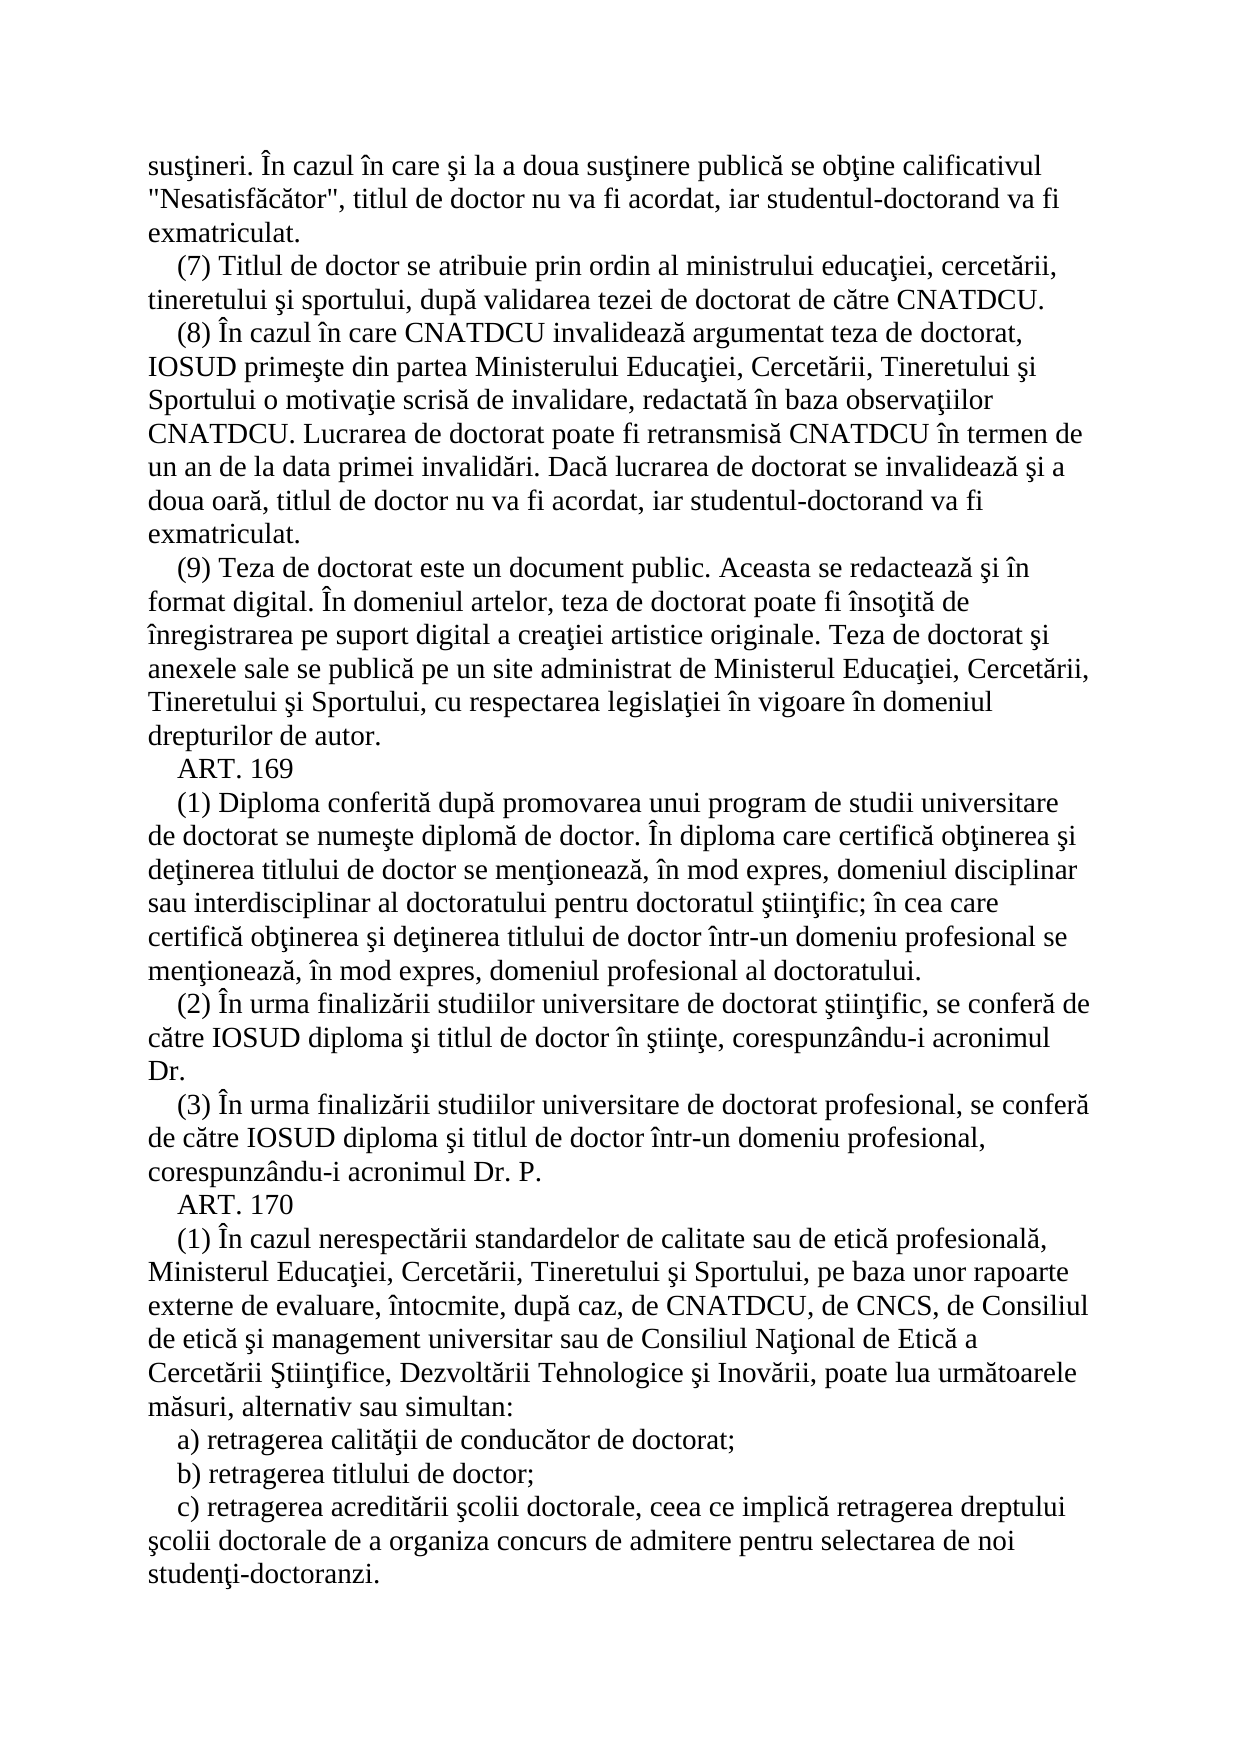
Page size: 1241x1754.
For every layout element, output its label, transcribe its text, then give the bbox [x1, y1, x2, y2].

text c) retragerea acreditării şcolii doctorale, ceea ce implică retragerea dreptului şcolii doctorale de a organiza concurs de admitere pentru selectarea de noi studenţi-doctoranzi. [148, 1489, 1093, 1590]
text (7) Titlul de doctor se atribuie prin ordin al ministrului educaţiei, cercetării, tineretului şi sportului, după validarea tezei de doctorat de către CNATDCU. [148, 248, 1093, 315]
text ART. 170 [148, 1187, 1093, 1221]
text a) retragerea calităţii de conducător de doctorat; [148, 1422, 1093, 1456]
text (9) Teza de doctorat este un document public. Aceasta se redactează şi în format digital. În domeniul artelor, teza de doctorat poate fi însoţită de înregistrarea pe suport digital a creaţiei artistice originale. Teza de doctorat şi anexele sale se publică pe un site administrat de Ministerul Educaţiei, Cercetării, Tineretului şi Sportului, cu respectarea legislaţiei în vigoare în domeniul drepturilor de autor. [148, 550, 1093, 751]
text (8) În cazul în care CNATDCU invalidează argumentat teza de doctorat, IOSUD primeşte din partea Ministerului Educaţiei, Cercetării, Tineretului şi Sportului o motivaţie scrisă de invalidare, redactată în baza observaţiilor CNATDCU. Lucrarea de doctorat poate fi retransmisă CNATDCU în termen de un an de la data primei invalidări. Dacă lucrarea de doctorat se invalidează şi a doua oară, titlul de doctor nu va fi acordat, iar studentul-doctorand va fi exmatriculat. [148, 315, 1093, 550]
text b) retragerea titlului de doctor; [148, 1456, 1093, 1489]
text (3) În urma finalizării studiilor universitare de doctorat profesional, se conferă de către IOSUD diploma şi titlul de doctor într-un domeniu profesional, corespunzându-i acronimul Dr. P. [148, 1087, 1093, 1187]
text ART. 169 [148, 751, 1093, 785]
text (1) În cazul nerespectării standardelor de calitate sau de etică profesională, Ministerul Educaţiei, Cercetării, Tineretului şi Sportului, pe baza unor rapoarte externe de evaluare, întocmite, după caz, de CNATDCU, de CNCS, de Consiliul de etică şi management universitar sau de Consiliul Naţional de Etică a Cercetării Ştiinţifice, Dezvoltării Tehnologice şi Inovării, poate lua următoarele măsuri, alternativ sau simultan: [148, 1221, 1093, 1422]
text (2) În urma finalizării studiilor universitare de doctorat ştiinţific, se conferă de către IOSUD diploma şi titlul de doctor în ştiinţe, corespunzându-i acronimul Dr. [148, 986, 1093, 1087]
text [148, 148, 1093, 248]
text (1) Diploma conferită după promovarea unui program de studii universitare de doctorat se numeşte diplomă de doctor. În diploma care certifică obţinerea şi deţinerea titlului de doctor se menţionează, în mod expres, domeniul disciplinar sau interdisciplinar al doctoratului pentru doctoratul ştiinţific; în cea care certifică obţinerea şi deţinerea titlului de doctor într-un domeniu profesional se menţionează, în mod expres, domeniul profesional al doctoratului. [148, 785, 1093, 986]
